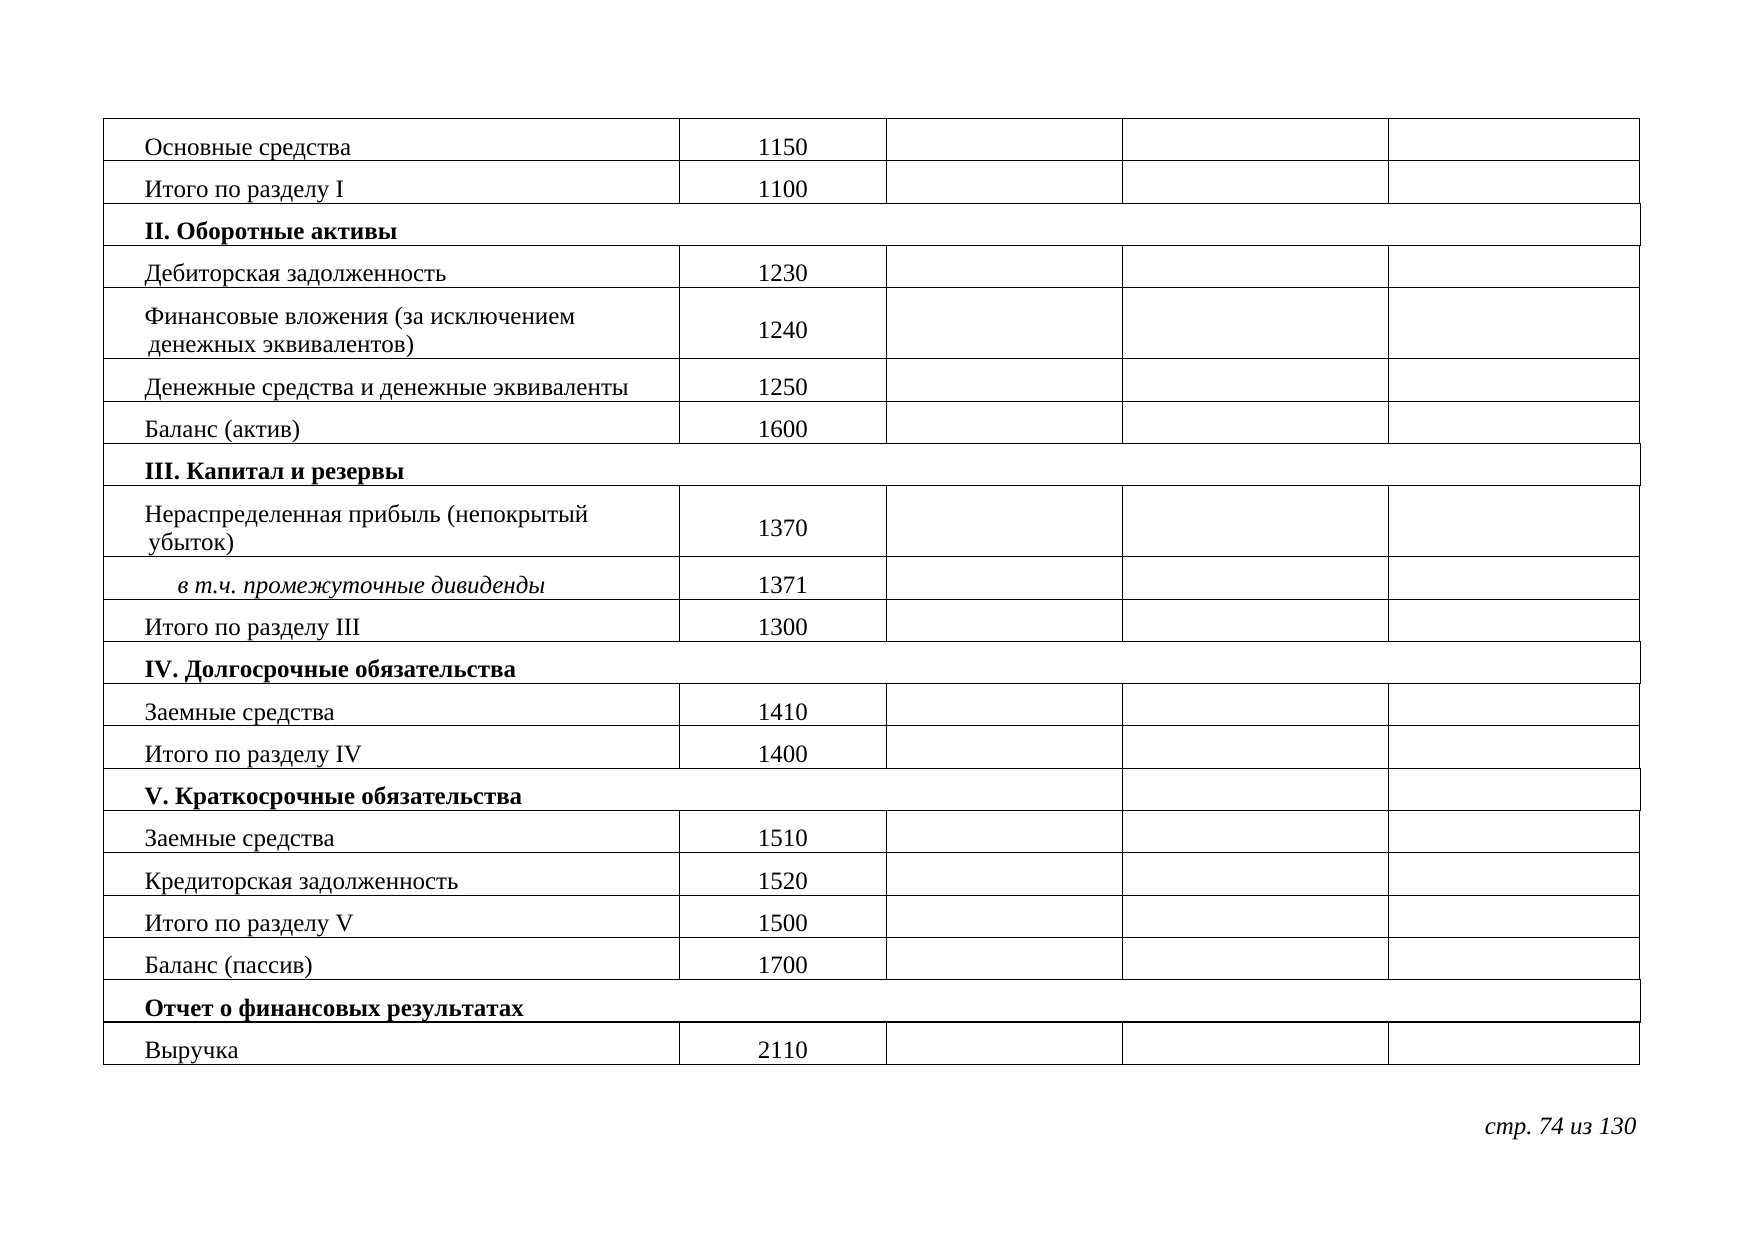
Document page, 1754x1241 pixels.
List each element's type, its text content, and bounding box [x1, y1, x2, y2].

table_cell 1600 [680, 402, 886, 443]
table_cell [887, 726, 1122, 768]
table_cell [887, 853, 1122, 894]
table_cell 1100 [680, 161, 886, 203]
table_cell [1123, 726, 1388, 768]
table_cell [1389, 811, 1639, 852]
table_cell Денежные средства и денежные эквиваленты [104, 359, 679, 401]
table_cell [1123, 486, 1388, 556]
table_cell Основные средства [104, 119, 679, 160]
table_cell [887, 246, 1122, 287]
table_cell [1389, 853, 1639, 894]
table_cell 1371 [680, 557, 886, 598]
table_cell 1510 [680, 811, 886, 852]
table_cell Баланс (пассив) [104, 938, 679, 979]
table_cell [1389, 600, 1639, 641]
table_cell 1300 [680, 600, 886, 641]
table_cell 1230 [680, 246, 886, 287]
table_cell Итого по разделу IV [104, 726, 679, 768]
table_cell Итого по разделу III [104, 600, 679, 641]
table_cell [1123, 288, 1388, 358]
table_cell [1123, 896, 1388, 937]
table_cell [1123, 119, 1388, 160]
table_cell 2110 [680, 1023, 886, 1064]
table_cell III. Капитал и резервы [104, 444, 1640, 485]
table_cell [887, 402, 1122, 443]
table_cell [887, 896, 1122, 937]
table_cell V. Краткосрочные обязательства [104, 769, 1122, 810]
table_cell [887, 938, 1122, 979]
table_cell Дебиторская задолженность [104, 246, 679, 287]
table_cell [1389, 288, 1639, 358]
table_cell [1123, 938, 1388, 979]
table_cell Кредиторская задолженность [104, 853, 679, 894]
table_cell Выручка [104, 1023, 679, 1064]
table_cell [1123, 684, 1388, 725]
table_cell 1500 [680, 896, 886, 937]
table_cell 1700 [680, 938, 886, 979]
table_cell [1389, 769, 1640, 810]
table_cell [887, 359, 1122, 401]
table_cell Заемные средства [104, 811, 679, 852]
table_cell [1389, 359, 1639, 401]
table_cell [1389, 557, 1639, 598]
table_cell [1123, 1023, 1388, 1064]
table_cell Заемные средства [104, 684, 679, 725]
table_cell [887, 557, 1122, 598]
table_cell II. Оборотные активы [104, 204, 1640, 245]
table_cell [887, 486, 1122, 556]
table_cell Итого по разделу V [104, 896, 679, 937]
table_cell [1389, 1023, 1639, 1064]
table_cell Итого по разделу I [104, 161, 679, 203]
table_cell 1400 [680, 726, 886, 768]
table_cell [1389, 684, 1639, 725]
table_cell 1150 [680, 119, 886, 160]
table_cell [1123, 402, 1388, 443]
table_cell [887, 684, 1122, 725]
table_cell 1250 [680, 359, 886, 401]
table_cell 1520 [680, 853, 886, 894]
table_cell [1123, 600, 1388, 641]
table_cell Финансовые вложения (за исключением денежных эквивалентов) [104, 288, 679, 358]
table_cell [1123, 811, 1388, 852]
table_cell [1123, 853, 1388, 894]
table_cell [887, 600, 1122, 641]
table_cell [887, 811, 1122, 852]
table_cell [1389, 119, 1639, 160]
table_cell [1123, 161, 1388, 203]
table_cell [887, 161, 1122, 203]
table_cell [1123, 246, 1388, 287]
table_cell IV. Долгосрочные обязательства [104, 642, 1640, 683]
table_cell [1389, 246, 1639, 287]
table_cell [1389, 896, 1639, 937]
table_cell [1389, 726, 1639, 768]
table_cell [1389, 161, 1639, 203]
table_cell [1389, 486, 1639, 556]
table_cell 1410 [680, 684, 886, 725]
table_cell [887, 119, 1122, 160]
table_cell 1240 [680, 288, 886, 358]
table_cell в т.ч. промежуточные дивиденды [104, 557, 679, 598]
table_cell [1123, 557, 1388, 598]
table_cell [887, 288, 1122, 358]
table_cell [1389, 402, 1639, 443]
table_cell [1123, 359, 1388, 401]
table_cell Баланс (актив) [104, 402, 679, 443]
table_cell [1123, 769, 1388, 810]
table_cell 1370 [680, 486, 886, 556]
table_cell Нераспределенная прибыль (непокрытый убыток) [104, 486, 679, 556]
table_cell Отчет о финансовых результатах [104, 980, 1640, 1021]
table_cell [887, 1023, 1122, 1064]
table_cell [1389, 938, 1639, 979]
